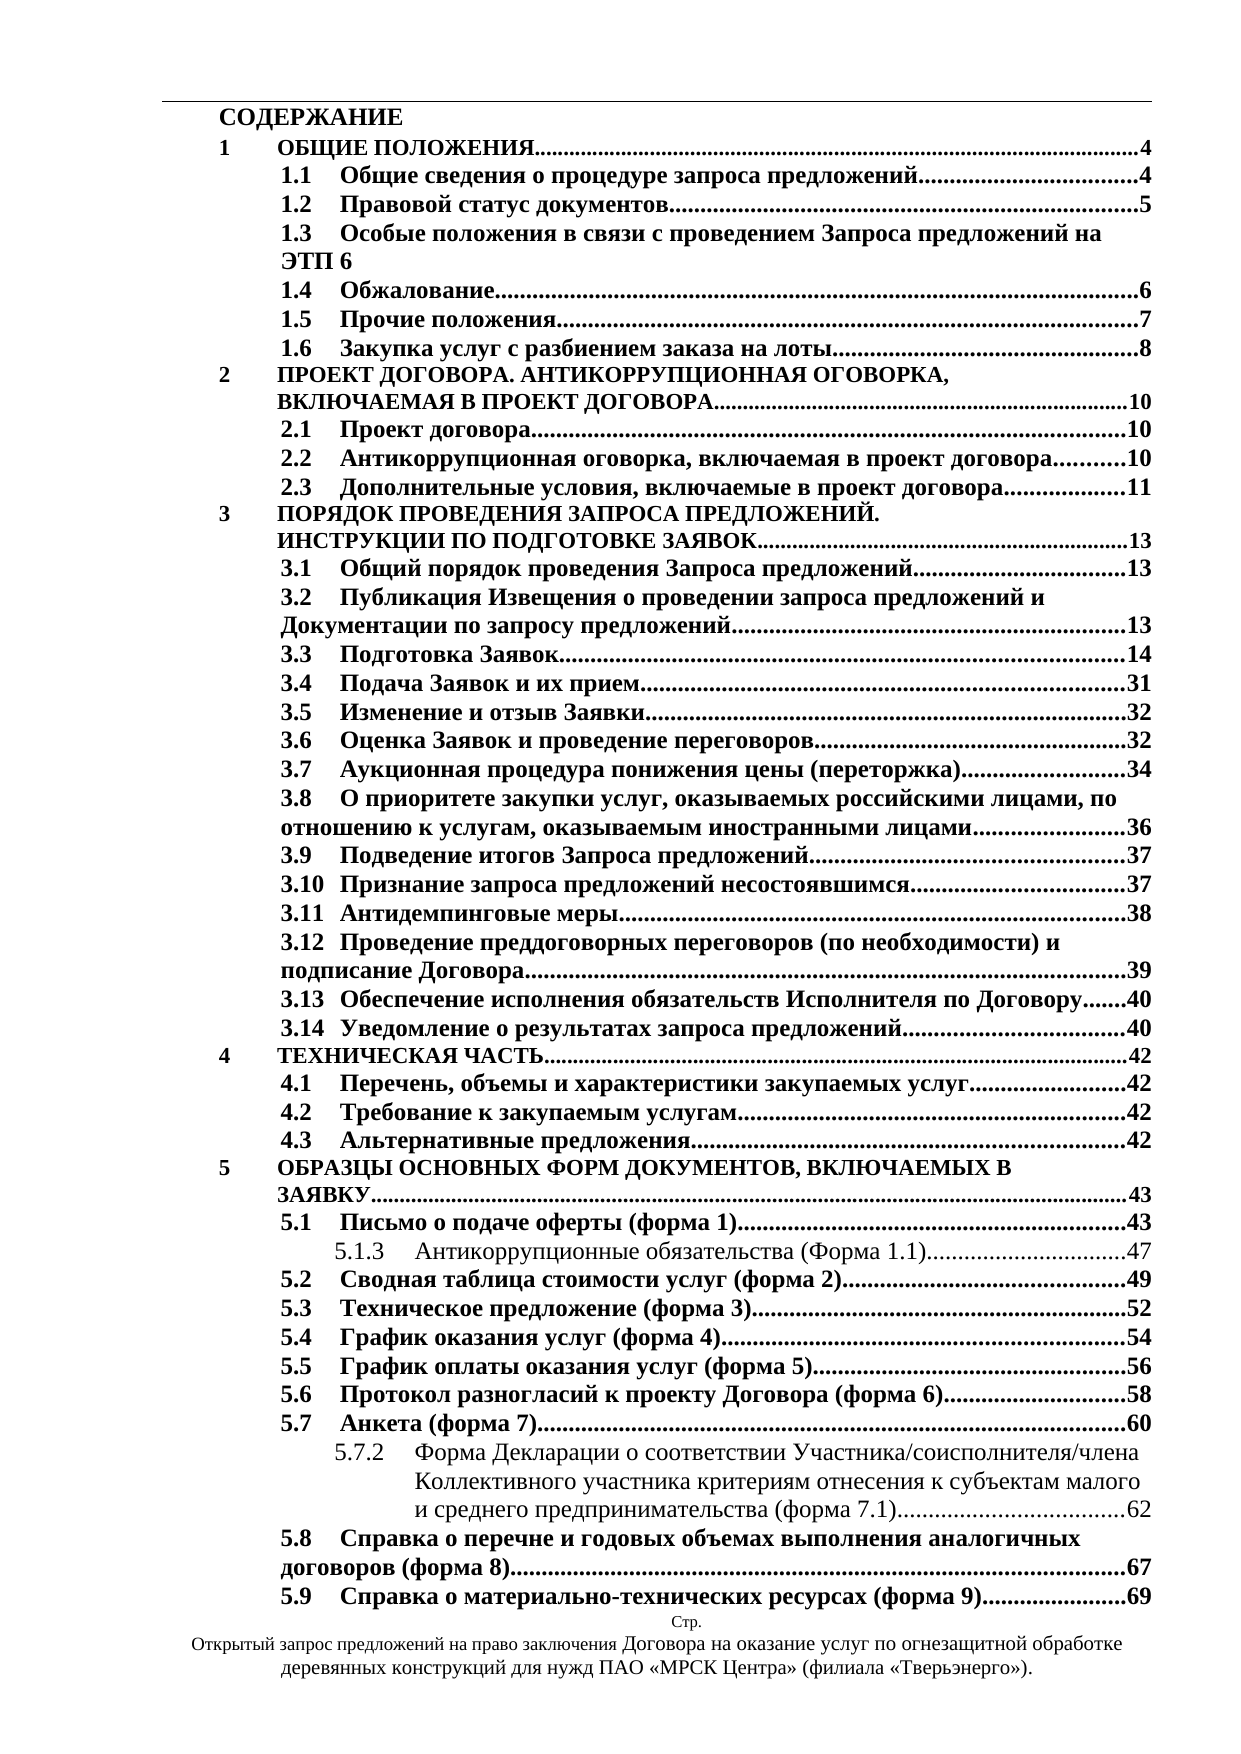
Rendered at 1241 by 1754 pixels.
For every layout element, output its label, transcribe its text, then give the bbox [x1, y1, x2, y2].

text 5.9 Справка о материально-технических ресурсах (форма 9) 69 [280, 1581, 1133, 1609]
text 5.8 Справка о перечне и годовых объемах выполнения аналогичных договоров (форма 8) 67 [280, 1523, 1133, 1581]
text 3.2 Публикация Извещения о проведении запроса предложений и Документации по запросу предложений 13 [280, 582, 1133, 639]
text 5.7 Анкета (форма 7) 60 [280, 1408, 1133, 1437]
text 5.4 График оказания услуг (форма 4) 54 [280, 1322, 1133, 1351]
text 5.1.3 Антикоррупционные обязательства (Форма 1.1). 47 [334, 1236, 1144, 1264]
text 4.3 Альтернативные предложения 42 [280, 1126, 1133, 1154]
text 3.13 Обеспечение исполнения обязательств Исполнителя по Договору 40 [280, 984, 1133, 1013]
text 3.11 Антидемпинговые меры 38 [280, 898, 1133, 927]
text 5.2 Сводная таблица стоимости услуг (форма 2) 49 [280, 1264, 1133, 1293]
text 3.9 Подведение итогов Запроса предложений 37 [280, 841, 1133, 869]
text 5.3 Техническое предложение (форма 3) 52 [280, 1293, 1133, 1322]
text 5.1 Письмо о подаче оферты (форма 1) 43 [280, 1207, 1133, 1236]
text СОДЕРЖАНИЕ [218, 102, 938, 131]
text 3.14 Уведомление о результатах запроса предложений 40 [280, 1013, 1133, 1042]
text 3.5 Изменение и отзыв Заявки 32 [280, 697, 1133, 726]
text 5.7.2 Форма Декларации о соответствии Участника/соисполнителя/члена Коллективного участника критериям отнесения к субъектам малого и среднего предпринимательства (форма 7.1) 62 [334, 1437, 1144, 1523]
text 3 Порядок проведения Запроса предложений. Инструкции по подготовке Заявок 13 [218, 500, 1033, 553]
text 2.2 Антикоррупционная оговорка, включаемая в проект договора 10 [280, 443, 1133, 472]
text 2.1 Проект договора 10 [280, 414, 1133, 443]
text 4.2 Требование к закупаемым услугам 42 [280, 1097, 1133, 1126]
text 1.3 Особые положения в связи с проведением Запроса предложений на ЭТП 6 [280, 218, 1133, 275]
text 3.10 Признание запроса предложений несостоявшимся 37 [280, 869, 1133, 898]
text 3.4 Подача Заявок и их прием 31 [280, 668, 1133, 697]
text 5.5 График оплаты оказания услуг (форма 5) 56 [280, 1351, 1133, 1379]
text 3.7 Аукционная процедура понижения цены (переторжка) 34 [280, 754, 1133, 783]
text 3.12 Проведение преддоговорных переговоров (по необходимости) и подписание Договора 39 [280, 927, 1133, 984]
text 1.4 Обжалование 6 [280, 275, 1133, 304]
text 1.5 Прочие положения 7 [280, 304, 1133, 333]
text 5.6 Протокол разногласий к проекту Договора (форма 6) 58 [280, 1379, 1133, 1408]
text 1.1 Общие сведения о процедуре запроса предложений 4 [280, 160, 1133, 189]
text 3.6 Оценка Заявок и проведение переговоров 32 [280, 726, 1133, 754]
text 3.1 Общий порядок проведения Запроса предложений 13 [280, 553, 1133, 582]
text 4 Техническая часть 42 [218, 1042, 1033, 1068]
text 1.2 Правовой статус документов 5 [280, 189, 1133, 218]
text 2.3 Дополнительные условия, включаемые в проект договора 11 [280, 472, 1133, 500]
text 3.3 Подготовка Заявок 14 [280, 639, 1133, 668]
text 1 Общие положения 4 [218, 134, 1033, 160]
text 2 Проект Договора. Антикоррупционная оговорка, включаемая в проект договора 10 [218, 361, 1033, 414]
text 4.1 Перечень, объемы и характеристики закупаемых услуг 42 [280, 1068, 1133, 1097]
text 3.8 О приоритете закупки услуг, оказываемых российскими лицами, по отношению к услугам, оказываемым иностранными лицами 36 [280, 783, 1133, 841]
text 5 Образцы основных форм документов, включаемых в Заявку 43 [218, 1154, 1033, 1207]
text 1.6 Закупка услуг с разбиением заказа на лоты 8 [280, 333, 1133, 361]
